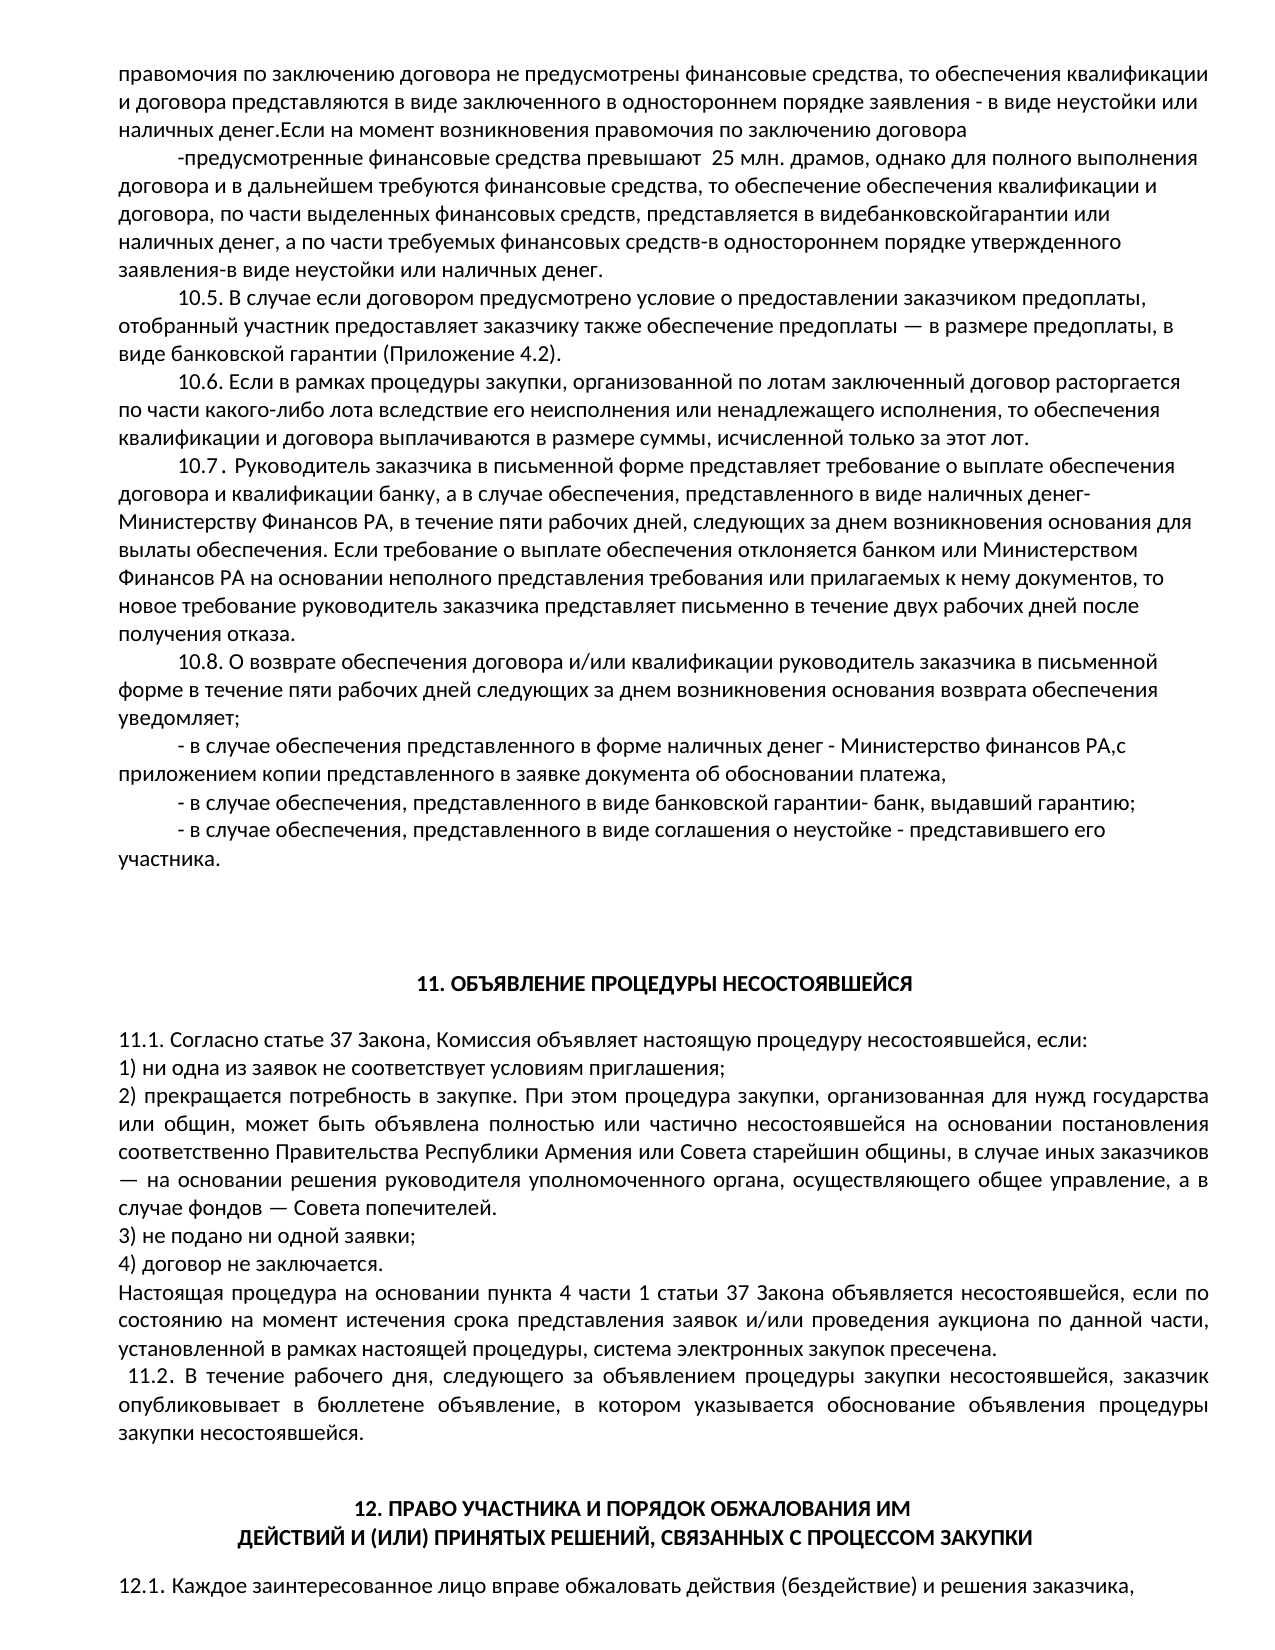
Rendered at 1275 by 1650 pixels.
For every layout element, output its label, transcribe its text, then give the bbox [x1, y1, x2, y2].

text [118, 1571, 1211, 1599]
text 1) ни одна из заявок не соответствует условиям приглашения; [118, 1053, 1211, 1081]
text 10.5. В случае если договором предусмотрено условие о предоставлении заказчиком предоплаты, отобранный участник предоставляет заказчику также обеспечение предоплаты — в размере предоплаты, в виде банковской гарантии (Приложение 4.2). [118, 283, 1211, 367]
text Настоящая процедура на основании пункта 4 части 1 статьи 37 Закона объявляется несостоявшейся, если по состоянию на момент истечения срока представления заявок и/или проведения аукциона по данной части, установленной в рамках настоящей процедуры, система электронных закупок пресечена. [118, 1278, 1211, 1362]
text 10.6. Если в рамках процедуры закупки, организованной по лотам заключенный договор расторгается по части какого-либо лота вследствие его неисполнения или ненадлежащего исполнения, то обеспечения квалификации и договора выплачиваются в размере суммы, исчисленной только за этот лот. [118, 367, 1211, 451]
text 10.7․ Руководитель заказчика в письменной форме представляет требование о выплате обеспечения договора и квалификации банку, а в случае обеспечения, представленного в виде наличных денег- Министерству Финансов РА, в течение пяти рабочих дней, следующих за днем возникновения основания для вылаты обеспечения. Если требование о выплате обеспечения отклоняется банком или Министерством Финансов РА на основании неполного представления требования или прилагаемых к нему документов, то новое требование руководитель заказчика представляет письменно в течение двух рабочих дней после получения отказа. [118, 451, 1211, 647]
text - в случае обеспечения представленного в форме наличных денег - Министерство финансов РА,с приложением копии представленного в заявке документа об обосновании платежа, [118, 732, 1211, 788]
text 11. ОБЪЯВЛЕНИЕ ПРОЦЕДУРЫ НЕСОСТОЯВШЕЙСЯ [118, 969, 1211, 997]
text 10.8. О возврате обеспечения договора и/или квалификации руководитель заказчика в письменной форме в течение пяти рабочих дней следующих за днем возникновения основания возврата обеспечения уведомляет; [118, 647, 1211, 732]
text 4) договор не заключается. [118, 1249, 1211, 1278]
text - в случае обеспечения, представленного в виде банковской гарантии- банк, выдавший гарантию; [118, 788, 1211, 816]
text 2) прекращается потребность в закупке. При этом процедура закупки, организованная для нужд государства или общин, может быть объявлена полностью или частично несостоявшейся на основании постановления соответственно Правительства Республики Армения или Совета старейшин общины, в случае иных заказчиков — на основании решения руководителя уполномоченного органа, осуществляющего общее управление, а в случае фондов — Совета попечителей. [118, 1081, 1211, 1222]
text 11.2․ В течение рабочего дня, следующего за объявлением процедуры закупки несостоявшейся, заказчик опубликовывает в бюллетене объявление, в котором указывается обоснование объявления процедуры закупки несостоявшейся. [118, 1362, 1211, 1446]
text - в случае обеспечения, представленного в виде соглашения о неустойке - представившего его участника. [118, 816, 1211, 872]
text 3) не подано ни одной заявки; [118, 1222, 1211, 1249]
text 10.4 Если процедура закупки организована на основании части 6 статьи 15 Закона, и на момент возникновения правомочия по заключению договора не предусмотрены финансовые средства, то обеспечения квалификации и договора представляются в виде заключенного в одностороннем порядке заявления - в виде неустойки или наличных денег.Если на момент возникновения правомочия по заключению договора [118, 59, 1211, 143]
text -предусмотренные финансовые средства превышают 25 млн. драмов, однако для полного выполнения договора и в дальнейшем требуются финансовые средства, то обеспечение обеспечения квалификации и договора, по части выделенных финансовых средств, представляется в видебанковскойгарантии или наличных денег, а по части требуемых финансовых средств-в одностороннем порядке утвержденного заявления-в виде неустойки или наличных денег. [118, 143, 1211, 283]
text 12. ПРАВО УЧАСТНИКА И ПОРЯДОК ОБЖАЛОВАНИЯ ИМ ДЕЙСТВИЙ И (ИЛИ) ПРИНЯТЫХ РЕШЕНИЙ, СВЯЗАННЫХ С ПРОЦЕССОМ ЗАКУПКИ [118, 1494, 1152, 1551]
text 11.1. Согласно статье 37 Закона, Комиссия объявляет настоящую процедуру несостоявшейся, если: [118, 1025, 1211, 1053]
